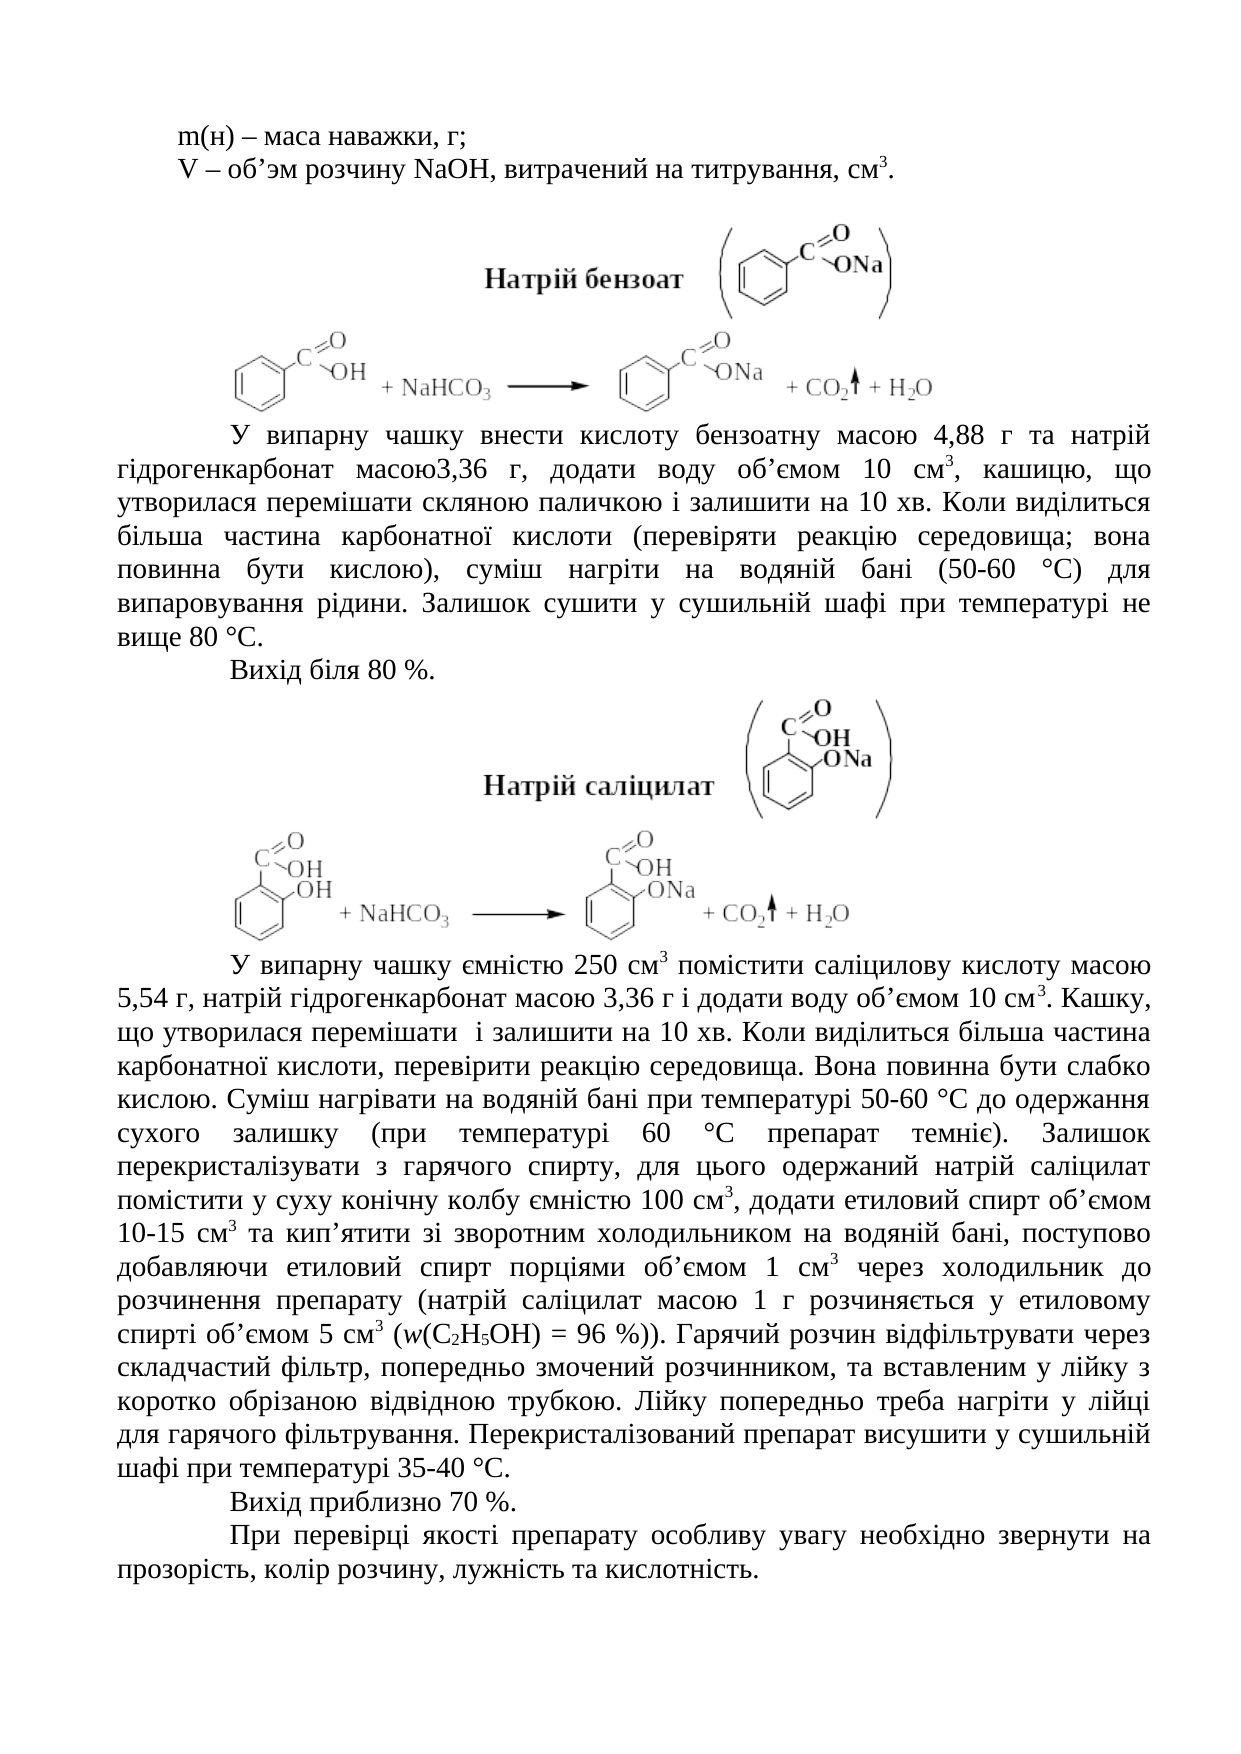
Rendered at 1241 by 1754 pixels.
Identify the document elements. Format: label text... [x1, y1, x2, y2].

text У випарну чашку ємністю 250 см3 помістити саліцилову кислоту масою 5,54 г, натрій гідрогенкарбонат масою 3,36 г і додати воду об’ємом 10 см3. Кашку, що утворилася перемішати і залишити на 10 хв. Коли виділиться більша частина карбонатної кислоти, перевірити реакцію середовища. Вона повинна бути слабко кислою. Суміш нагрівати на водяній бані при температурі 50-60 °C до одержання сухого залишку (при температурі 60 °C препарат темніє). Залишок перекристалізувати з гарячого спирту, для цього одержаний натрій саліцилат помістити у суху конічну колбу ємністю 100 см3, додати етиловий спирт об’ємом 10-15 см3 та кип’ятити зі зворотним холодильником на водяній бані, поступово добавляючи етиловий спирт порціями об’ємом 1 см3 через холодильник до розчинення препарату (натрій саліцилат масою 1 г розчиняється у етиловому спирті об’ємом 5 см3 (w(C2H5OH) = 96 %)). Гарячий розчин відфільтрувати через складчастий фільтр, попередньо змочений розчинником, та вставленим у лійку з коротко обрізаною відвідною трубкою. Лійку попередньо треба нагріти у лійці для гарячого фільтрування. Перекристалізований препарат висушити у сушильній шафі при температурі 35-40 °C. [117, 947, 1152, 1484]
text m(н) – маса наважки, г; [177, 118, 1152, 152]
text У випарну чашку внести кислоту бензоатну масою 4,88 г та натрій гідрогенкарбонат масою3,36 г, додати воду об’ємом 10 см3, кашицю, що утворилася перемішати скляною паличкою і залишити на 10 хв. Коли виділиться більша частина карбонатної кислоти (перевіряти реакцію середовища; вона повинна бути кислою), суміш нагріти на водяній бані (50-60 °C) для випаровування рідини. Залишок сушити у сушильній шафі при температурі не вище 80 °C. [117, 417, 1152, 652]
text При перевірці якості препарату особливу увагу необхідно звернути на прозорість, колір розчину, лужність та кислотність. [117, 1517, 1152, 1584]
text Вихід приблизно 70 %. [117, 1484, 1152, 1517]
text Вихід біля 80 %. [177, 652, 1152, 686]
text V – обʼэм розчину NaOH, витрачений на титрування, см3. [177, 152, 1152, 185]
